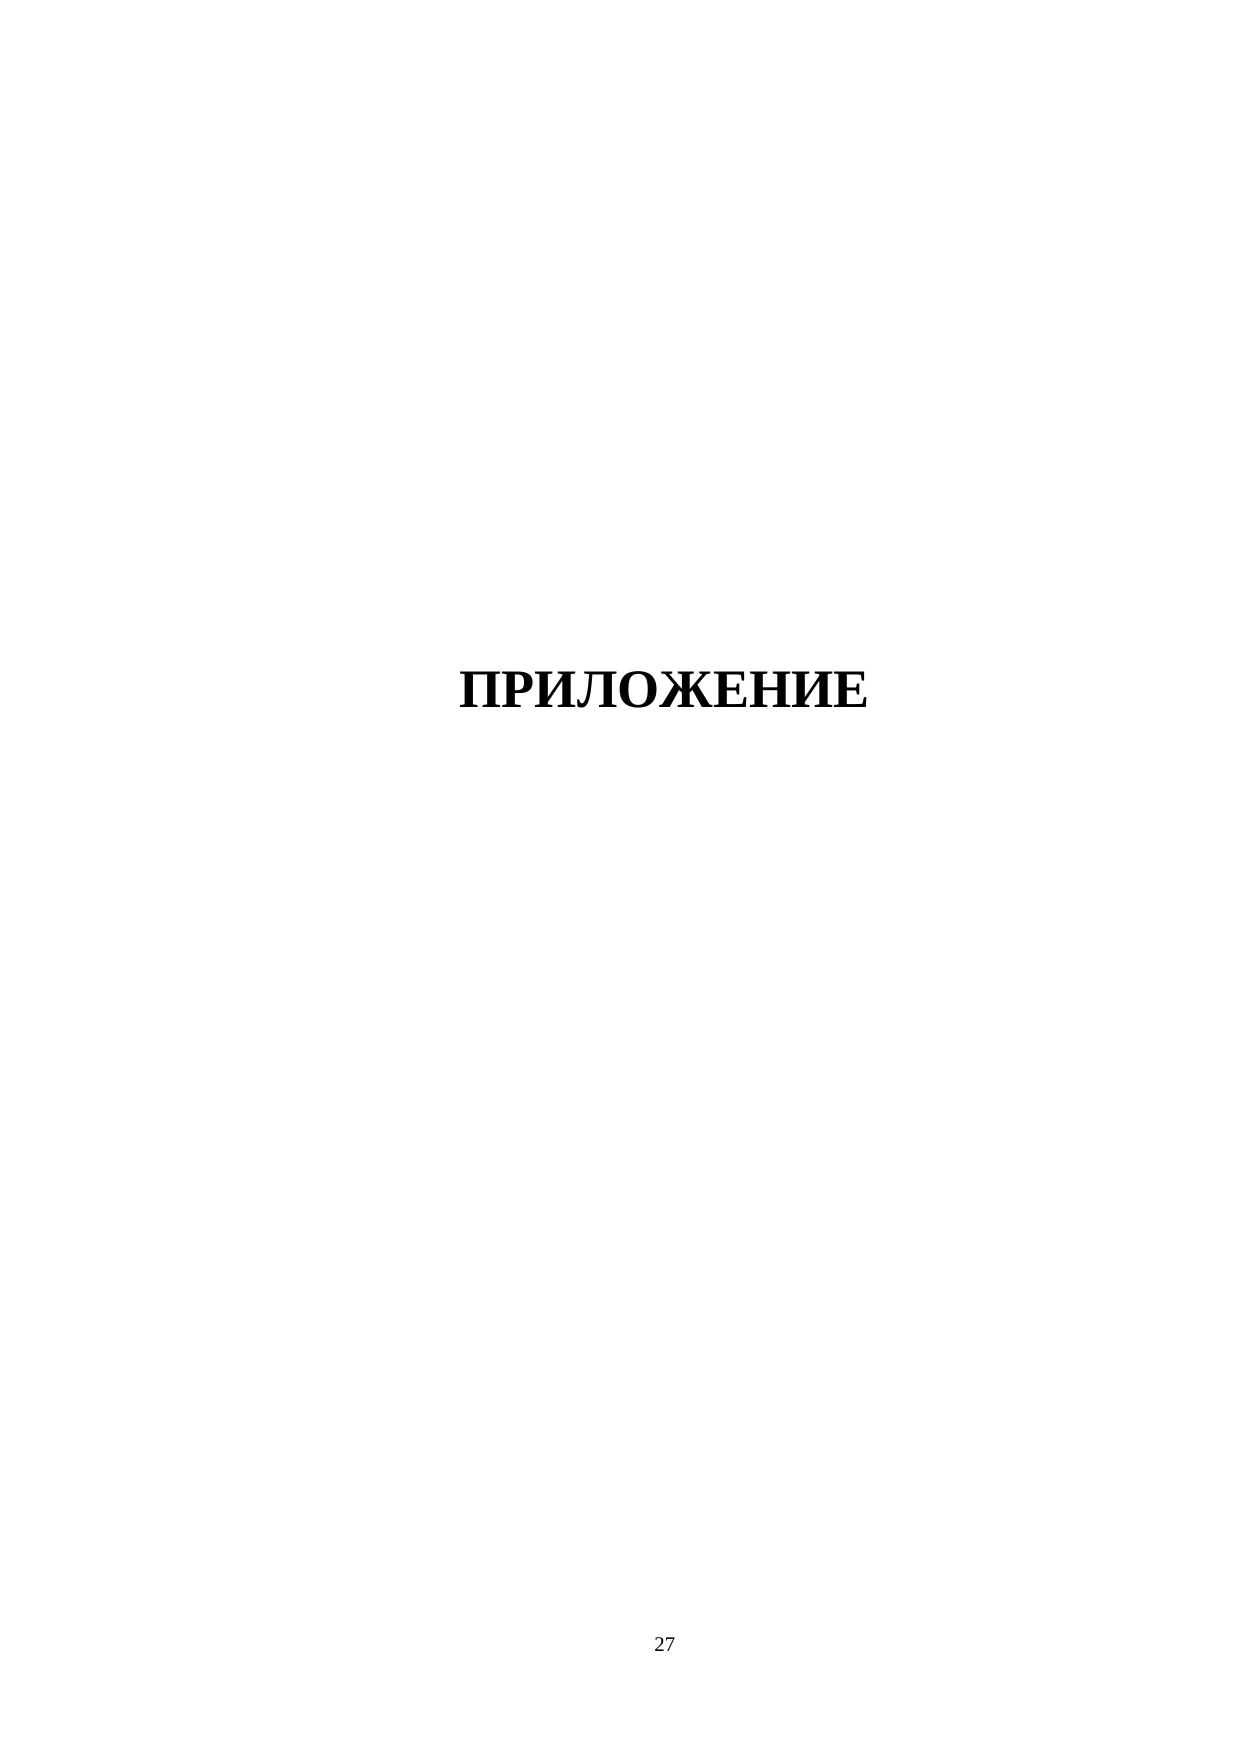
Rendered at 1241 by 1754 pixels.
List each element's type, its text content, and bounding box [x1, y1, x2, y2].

subtitle ПРИЛОЖЕНИЕ [177, 657, 1152, 719]
